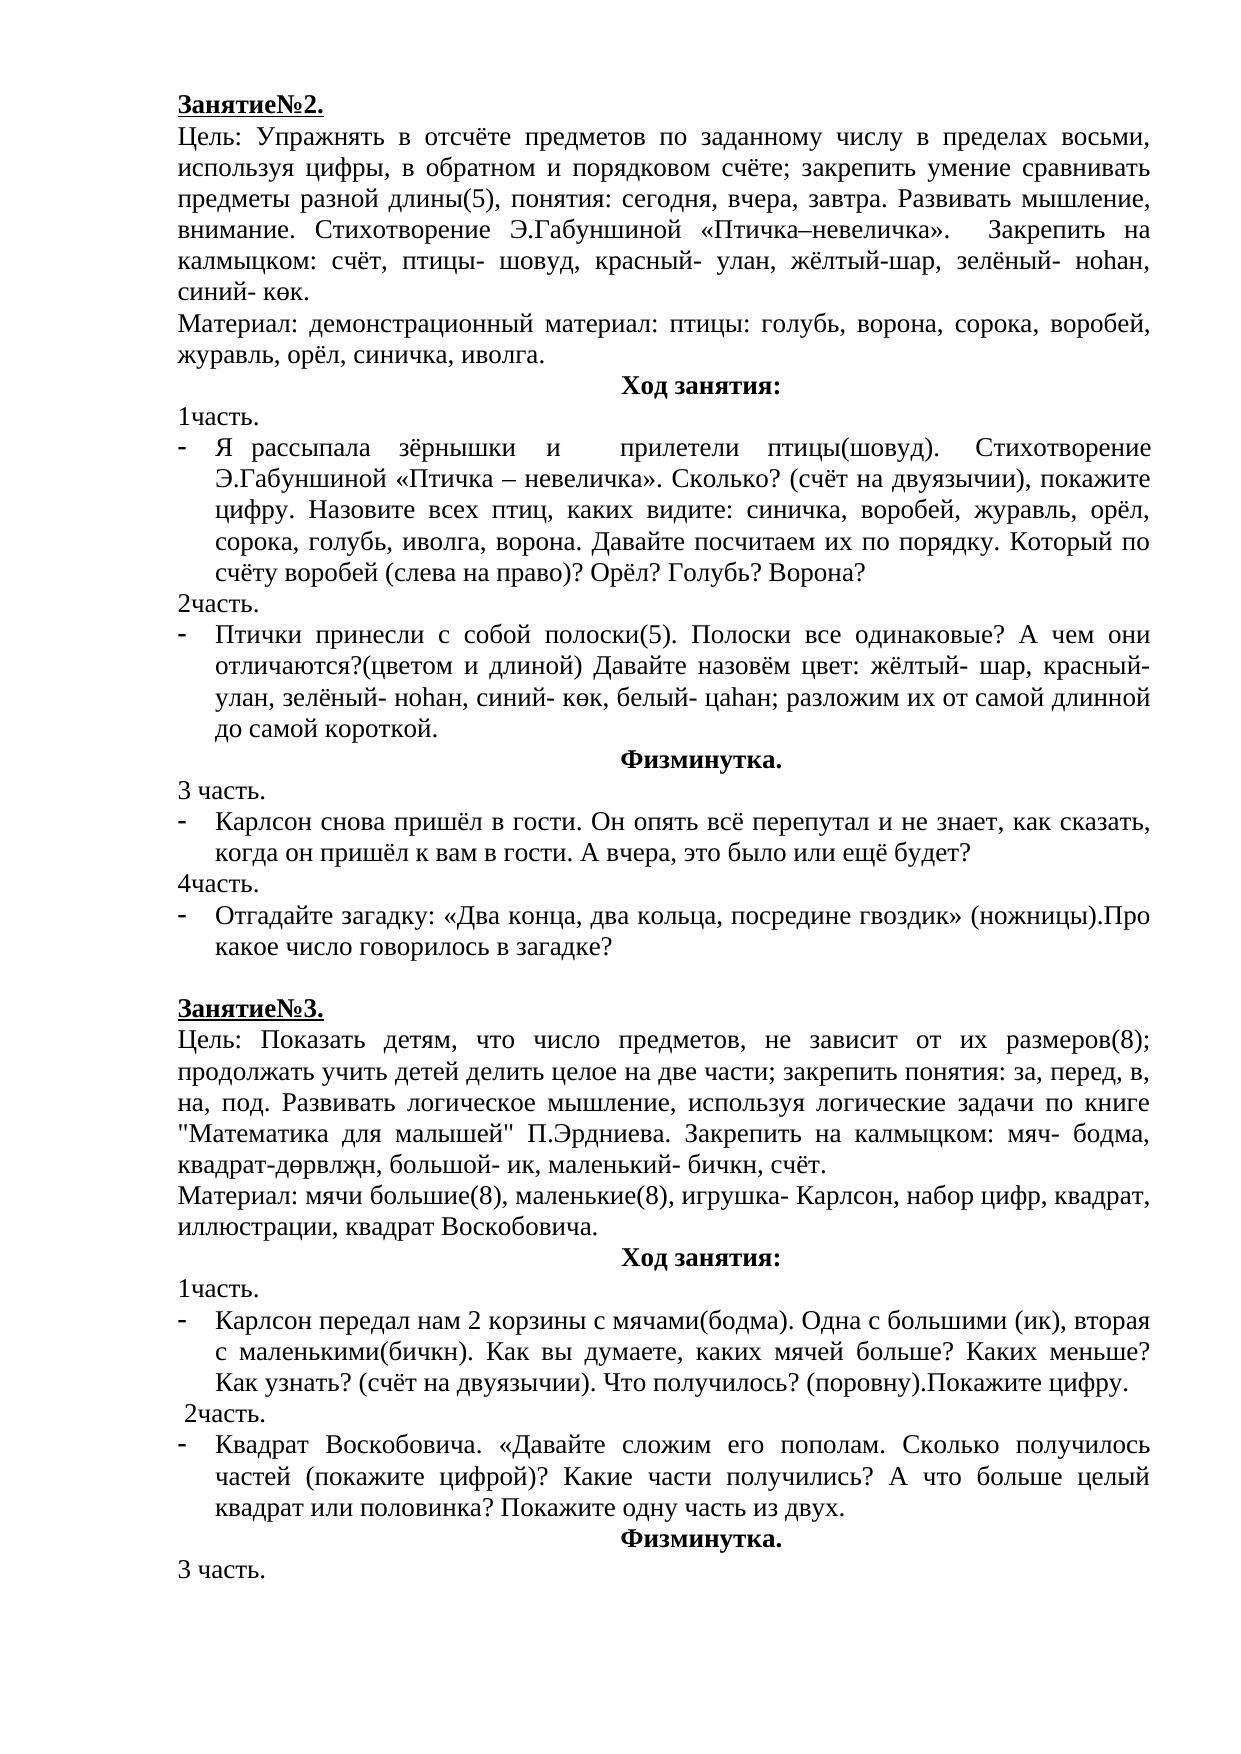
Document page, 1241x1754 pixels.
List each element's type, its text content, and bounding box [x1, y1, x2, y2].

list Птички принесли с собой полоски(5). Полоски все одинаковые? А чем они отличаются?(цветом и длиной) Давайте назовём цвет: жёлтый- шар, красный- улан, зелёный- ноһан, синий- көк, белый- цаһан; разложим их от самой длинной до самой короткой. [177, 618, 1152, 743]
text Ход занятия: [177, 1241, 1152, 1273]
text 4часть. [177, 868, 1152, 899]
text 3 часть. [177, 1553, 1152, 1584]
text 3 часть. [177, 774, 1152, 805]
text 1часть. [177, 1273, 1152, 1304]
text Цель: Показать детям, что число предметов, не зависит от их размеров(8); продолжать учить детей делить целое на две части; закрепить понятия: за, перед, в, на, под. Развивать логическое мышление, используя логические задачи по книге "Математика для малышей" П.Эрдниева. Закрепить на калмыцком: мяч- бодма, квадрат-дөрвлҗн, большой- ик, маленький- бичкн, счёт. [177, 1023, 1152, 1179]
list Я рассыпала зёрнышки и прилетели птицы(шовуд). Стихотворение Э.Габуншиной «Птичка – невеличка». Сколько? (счёт на двуязычии), покажите цифру. Назовите всех птиц, каких видите: синичка, воробей, журавль, орёл, сорока, голубь, иволга, ворона. Давайте посчитаем их по порядку. Который по счёту воробей (слева на право)? Орёл? Голубь? Ворона? [177, 431, 1152, 587]
text 2часть. [177, 1397, 1152, 1428]
list Карлсон передал нам 2 корзины с мячами(бодма). Одна с большими (ик), вторая с маленькими(бичкн). Как вы думаете, каких мячей больше? Каких меньше? Как узнать? (счёт на двуязычии). Что получилось? (поровну).Покажите цифру. [177, 1304, 1152, 1397]
text Занятие№2. [177, 89, 1152, 120]
text Занятие№3. [177, 992, 1152, 1023]
list Карлсон снова пришёл в гости. Он опять всё перепутал и не знает, как сказать, когда он пришёл к вам в гости. А вчера, это было или ещё будет? [177, 805, 1152, 868]
list Квадрат Воскобовича. «Давайте сложим его пополам. Сколько получилось частей (покажите цифрой)? Какие части получились? А что больше целый квадрат или половинка? Покажите одну часть из двух. [177, 1428, 1152, 1522]
text 1часть. [177, 400, 1152, 431]
text Материал: мячи большие(8), маленькие(8), игрушка- Карлсон, набор цифр, квадрат, иллюстрации, квадрат Воскобовича. [177, 1179, 1152, 1241]
text Физминутка. [177, 1522, 1152, 1553]
text Цель: Упражнять в отсчёте предметов по заданному числу в пределах восьми, используя цифры, в обратном и порядковом счёте; закрепить умение сравнивать предметы разной длины(5), понятия: сегодня, вчера, завтра. Развивать мышление, внимание. Стихотворение Э.Габуншиной «Птичка–невеличка». Закрепить на калмыцком: счёт, птицы- шовуд, красный- улан, жёлтый-шар, зелёный- ноһан, синий- көк. [177, 120, 1152, 307]
text Физминутка. [177, 743, 1152, 774]
text Материал: демонстрационный материал: птицы: голубь, ворона, сорока, воробей, журавль, орёл, синичка, иволга. [177, 307, 1152, 369]
text 2часть. [177, 587, 1152, 618]
list Отгадайте загадку: «Два конца, два кольца, посредине гвоздик» (ножницы).Про какое число говорилось в загадке? [177, 899, 1152, 961]
text Ход занятия: [177, 369, 1152, 400]
